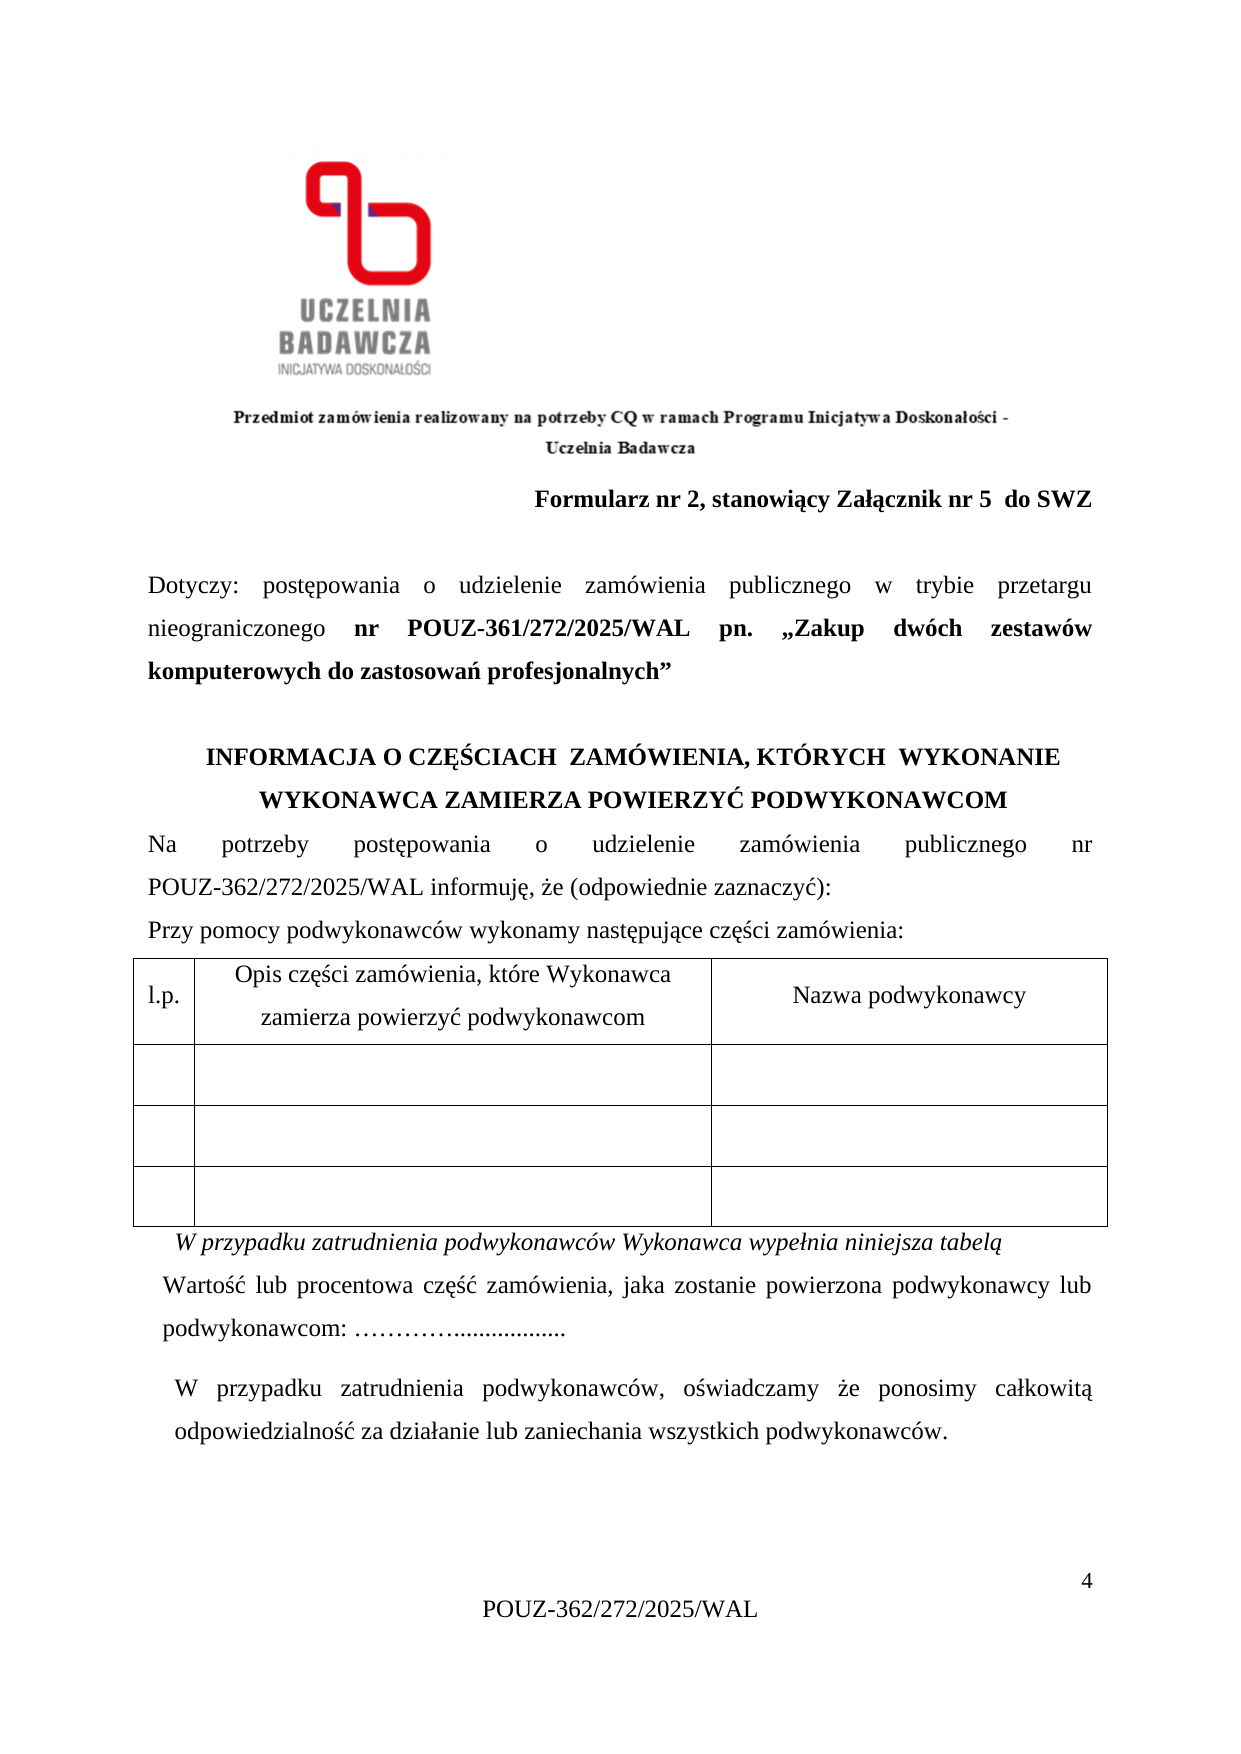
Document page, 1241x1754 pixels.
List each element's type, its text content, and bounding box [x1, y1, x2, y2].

text Na potrzeby postępowania o udzielenie zamówienia publicznego nr POUZ-362/272/2025/WAL informuję, że (odpowiednie zaznaczyć): [148, 829, 1093, 901]
text W przypadku zatrudnienia podwykonawców, oświadczamy że ponosimy całkowitą odpowiedzialność za działanie lub zaniechania wszystkich podwykonawców. [174, 1373, 1092, 1445]
text Formularz nr 2, stanowiący Załącznik nr 5 do SWZ [148, 484, 1092, 512]
table_cell [195, 1106, 711, 1166]
table_header Nazwa podwykonawcy [712, 959, 1107, 1044]
table_header Opis części zamówienia, które Wykonawca zamierza powierzyć podwykonawcom [195, 959, 711, 1044]
text INFORMACJA O CZĘŚCIACH ZAMÓWIENIA, KTÓRYCH WYKONANIE WYKONAWCA ZAMIERZA POWIERZYĆ PODWYKONAWCOM [174, 742, 1092, 814]
text W przypadku zatrudnienia podwykonawców Wykonawca wypełnia niniejsza tabelą [174, 1227, 1092, 1256]
table_cell [712, 1045, 1107, 1105]
table_cell [712, 1167, 1107, 1226]
table_cell [712, 1106, 1107, 1166]
table_cell [134, 1167, 194, 1226]
picture [209, 147, 1032, 470]
table_cell [134, 1045, 194, 1105]
text Wartość lub procentowa część zamówienia, jaka zostanie powierzona podwykonawcy lub podwykonawcom: ………….................. [162, 1270, 1092, 1342]
table_header l.p. [134, 959, 194, 1044]
table_cell [134, 1106, 194, 1166]
text Dotyczy: postępowania o udzielenie zamówienia publicznego w trybie przetargu nieograniczonego nr POUZ-361/272/2025/WAL pn. „Zakup dwóch zestawów komputerowych do zastosowań profesjonalnych” [148, 570, 1092, 685]
table_cell [195, 1045, 711, 1105]
text Przy pomocy podwykonawców wykonamy następujące części zamówienia: [148, 915, 1093, 944]
table_cell [195, 1167, 711, 1226]
